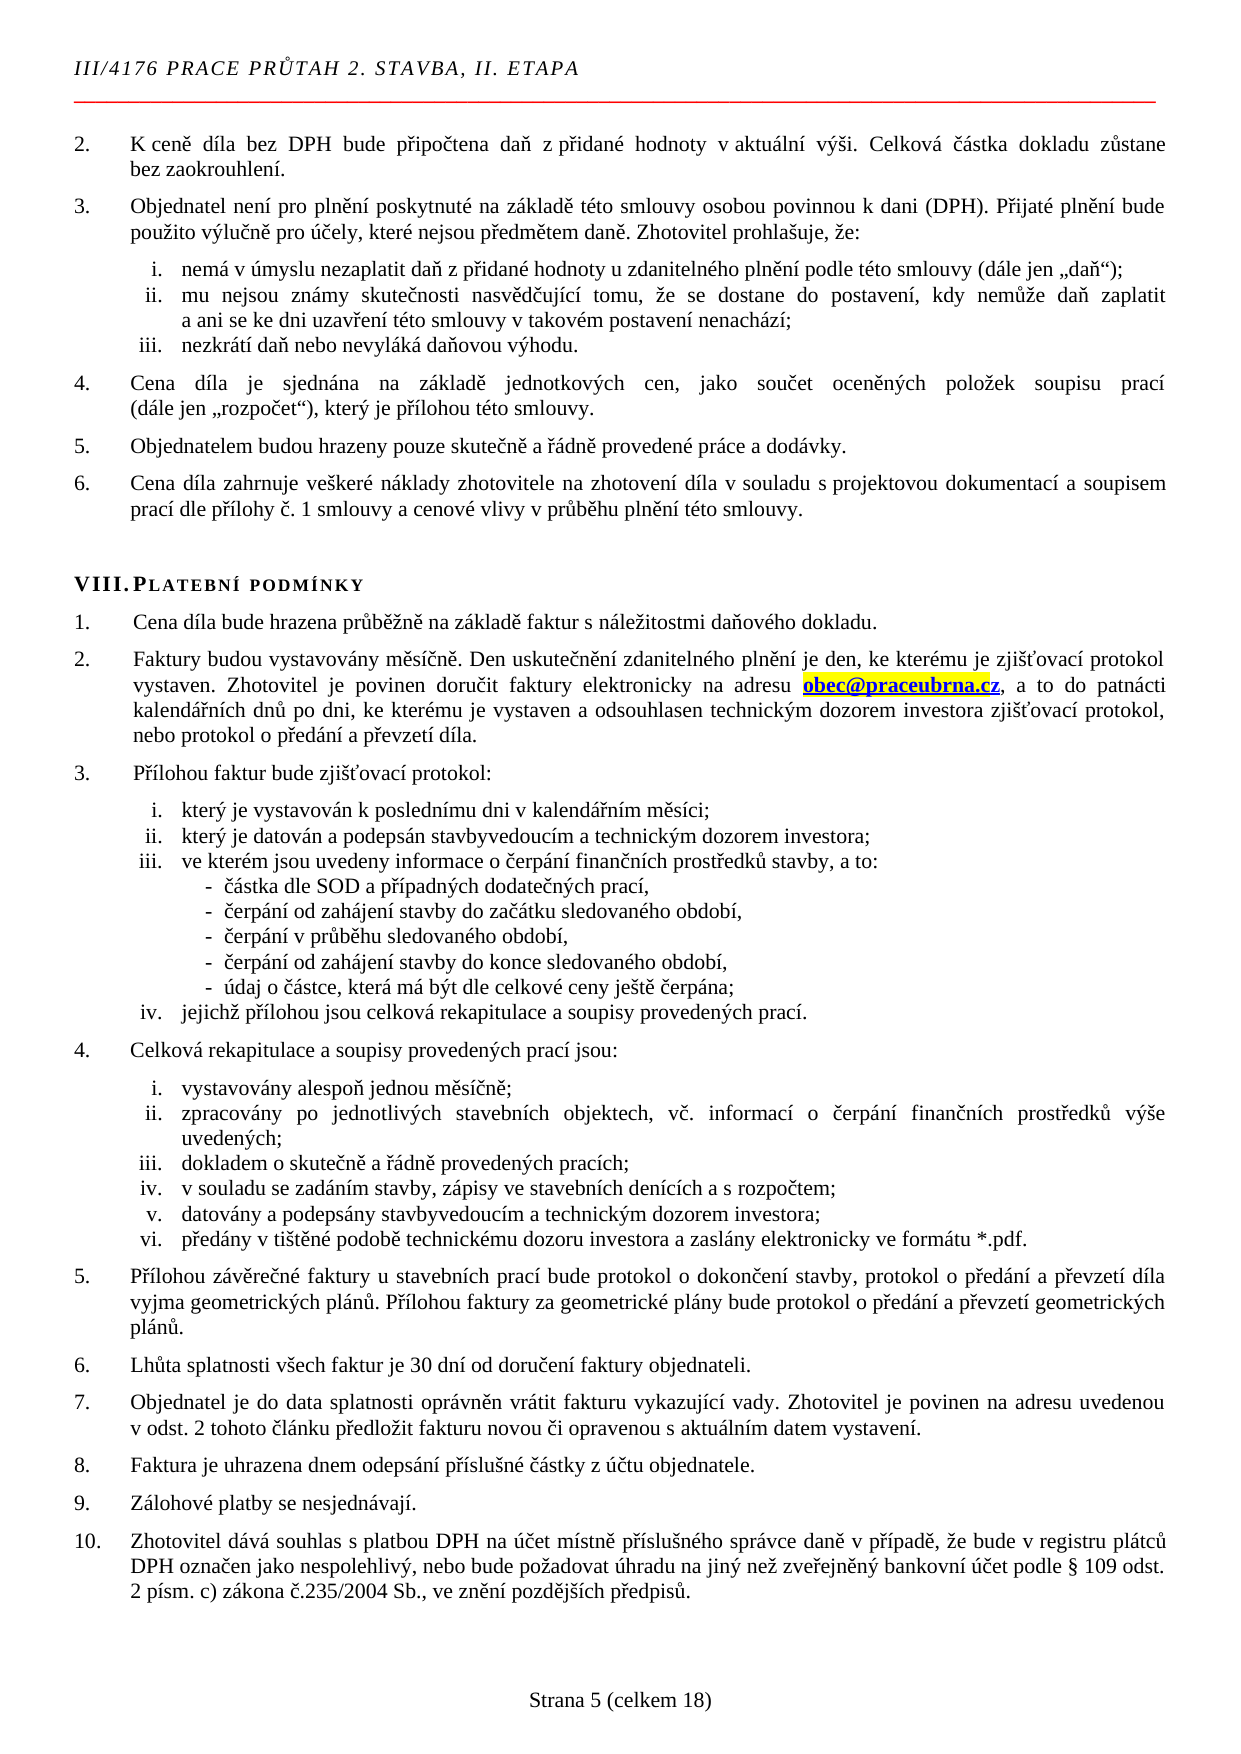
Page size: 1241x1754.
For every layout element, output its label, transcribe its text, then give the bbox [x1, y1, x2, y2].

list Platební podmínky [74, 571, 1167, 596]
list Přílohou závěrečné faktury u stavebních prací bude protokol o dokončení stavby, protokol o předání a převzetí díla vyjma geometrických plánů. Přílohou faktury za geometrické plány bude protokol o předání a převzetí geometrických plánů. [74, 1263, 1167, 1339]
list předány v tištěné podobě technickému dozoru investora a zaslány elektronicky ve formátu *.pdf. [162, 1226, 1167, 1251]
list Zhotovitel dává souhlas s platbou DPH na účet místně příslušného správce daně v případě, že bude v registru plátců DPH označen jako nespolehlivý, nebo bude požadovat úhradu na jiný než zveřejněný bankovní účet podle § 109 odst. 2 písm. c) zákona č.235/2004 Sb., ve znění pozdějších předpisů. [74, 1528, 1167, 1603]
list Lhůta splatnosti všech faktur je 30 dní od doručení faktury objednateli. [74, 1352, 1167, 1377]
list Přílohou faktur bude zjišťovací protokol: [74, 760, 1167, 785]
list K ceně díla bez DPH bude připočtena daň z přidané hodnoty v aktuální výši. Celková částka dokladu zůstane bez zaokrouhlení. [74, 131, 1167, 181]
list zpracovány po jednotlivých stavebních objektech, vč. informací o čerpání finančních prostředků výše uvedených; [162, 1100, 1167, 1150]
list čerpání v průběhu sledovaného období, [205, 923, 1167, 949]
list dokladem o skutečně a řádně provedených pracích; [162, 1150, 1167, 1175]
list údaj o částce, která má být dle celkové ceny ještě čerpána; [205, 974, 1167, 999]
list Cena díla zahrnuje veškeré náklady zhotovitele na zhotovení díla v souladu s projektovou dokumentací a soupisem prací dle přílohy č. 1 smlouvy a cenové vlivy v průběhu plnění této smlouvy. [74, 470, 1167, 521]
list částka dle SOD a případných dodatečných prací, [205, 873, 1167, 898]
list Faktury budou vystavovány měsíčně. Den uskutečnění zdanitelného plnění je den, ke kterému je zjišťovací protokol vystaven. Zhotovitel je povinen doručit faktury elektronicky na adresu obec@praceubrna.cz, a to do patnácti kalendářních dnů po dni, ke kterému je vystaven a odsouhlasen technickým dozorem investora zjišťovací protokol, nebo protokol o předání a převzetí díla. [74, 646, 1167, 747]
list který je datován a podepsán stavbyvedoucím a technickým dozorem investora; [162, 823, 1167, 848]
list vystavovány alespoň jednou měsíčně; [162, 1074, 1167, 1100]
list Objednatel je do data splatnosti oprávněn vrátit fakturu vykazující vady. Zhotovitel je povinen na adresu uvedenou v odst. 2 tohoto článku předložit fakturu novou či opravenou s aktuálním datem vystavení. [74, 1389, 1167, 1440]
list nemá v úmyslu nezaplatit daň z přidané hodnoty u zdanitelného plnění podle této smlouvy (dále jen „daň“); [162, 256, 1167, 282]
list nezkrátí daň nebo nevyláká daňovou výhodu. [162, 332, 1167, 357]
list Zálohové platby se nesjednávají. [74, 1490, 1167, 1515]
list datovány a podepsány stavbyvedoucím a technickým dozorem investora; [162, 1201, 1167, 1226]
list Objednatelem budou hrazeny pouze skutečně a řádně provedené práce a dodávky. [74, 433, 1167, 458]
list Celková rekapitulace a soupisy provedených prací jsou: [74, 1037, 1167, 1062]
list Objednatel není pro plnění poskytnuté na základě této smlouvy osobou povinnou k dani (DPH). Přijaté plnění bude použito výlučně pro účely, které nejsou předmětem daně. Zhotovitel prohlašuje, že: [74, 193, 1167, 244]
list jejichž přílohou jsou celková rekapitulace a soupisy provedených prací. [162, 999, 1167, 1024]
list Faktura je uhrazena dnem odepsání příslušné částky z účtu objednatele. [74, 1452, 1167, 1477]
list ve kterém jsou uvedeny informace o čerpání finančních prostředků stavby, a to: [162, 848, 1167, 873]
list Cena díla je sjednána na základě jednotkových cen, jako součet oceněných položek soupisu prací (dále jen „rozpočet“), který je přílohou této smlouvy. [74, 370, 1167, 420]
list který je vystavován k poslednímu dni v kalendářním měsíci; [162, 797, 1167, 823]
list čerpání od zahájení stavby do konce sledovaného období, [205, 949, 1167, 974]
list čerpání od zahájení stavby do začátku sledovaného období, [205, 898, 1167, 923]
list Cena díla bude hrazena průběžně na základě faktur s náležitostmi daňového dokladu. [74, 609, 1167, 634]
list mu nejsou známy skutečnosti nasvědčující tomu, že se dostane do postavení, kdy nemůže daň zaplatit a ani se ke dni uzavření této smlouvy v takovém postavení nenachází; [162, 282, 1167, 332]
list v souladu se zadáním stavby, zápisy ve stavebních denících a s rozpočtem; [162, 1175, 1167, 1201]
